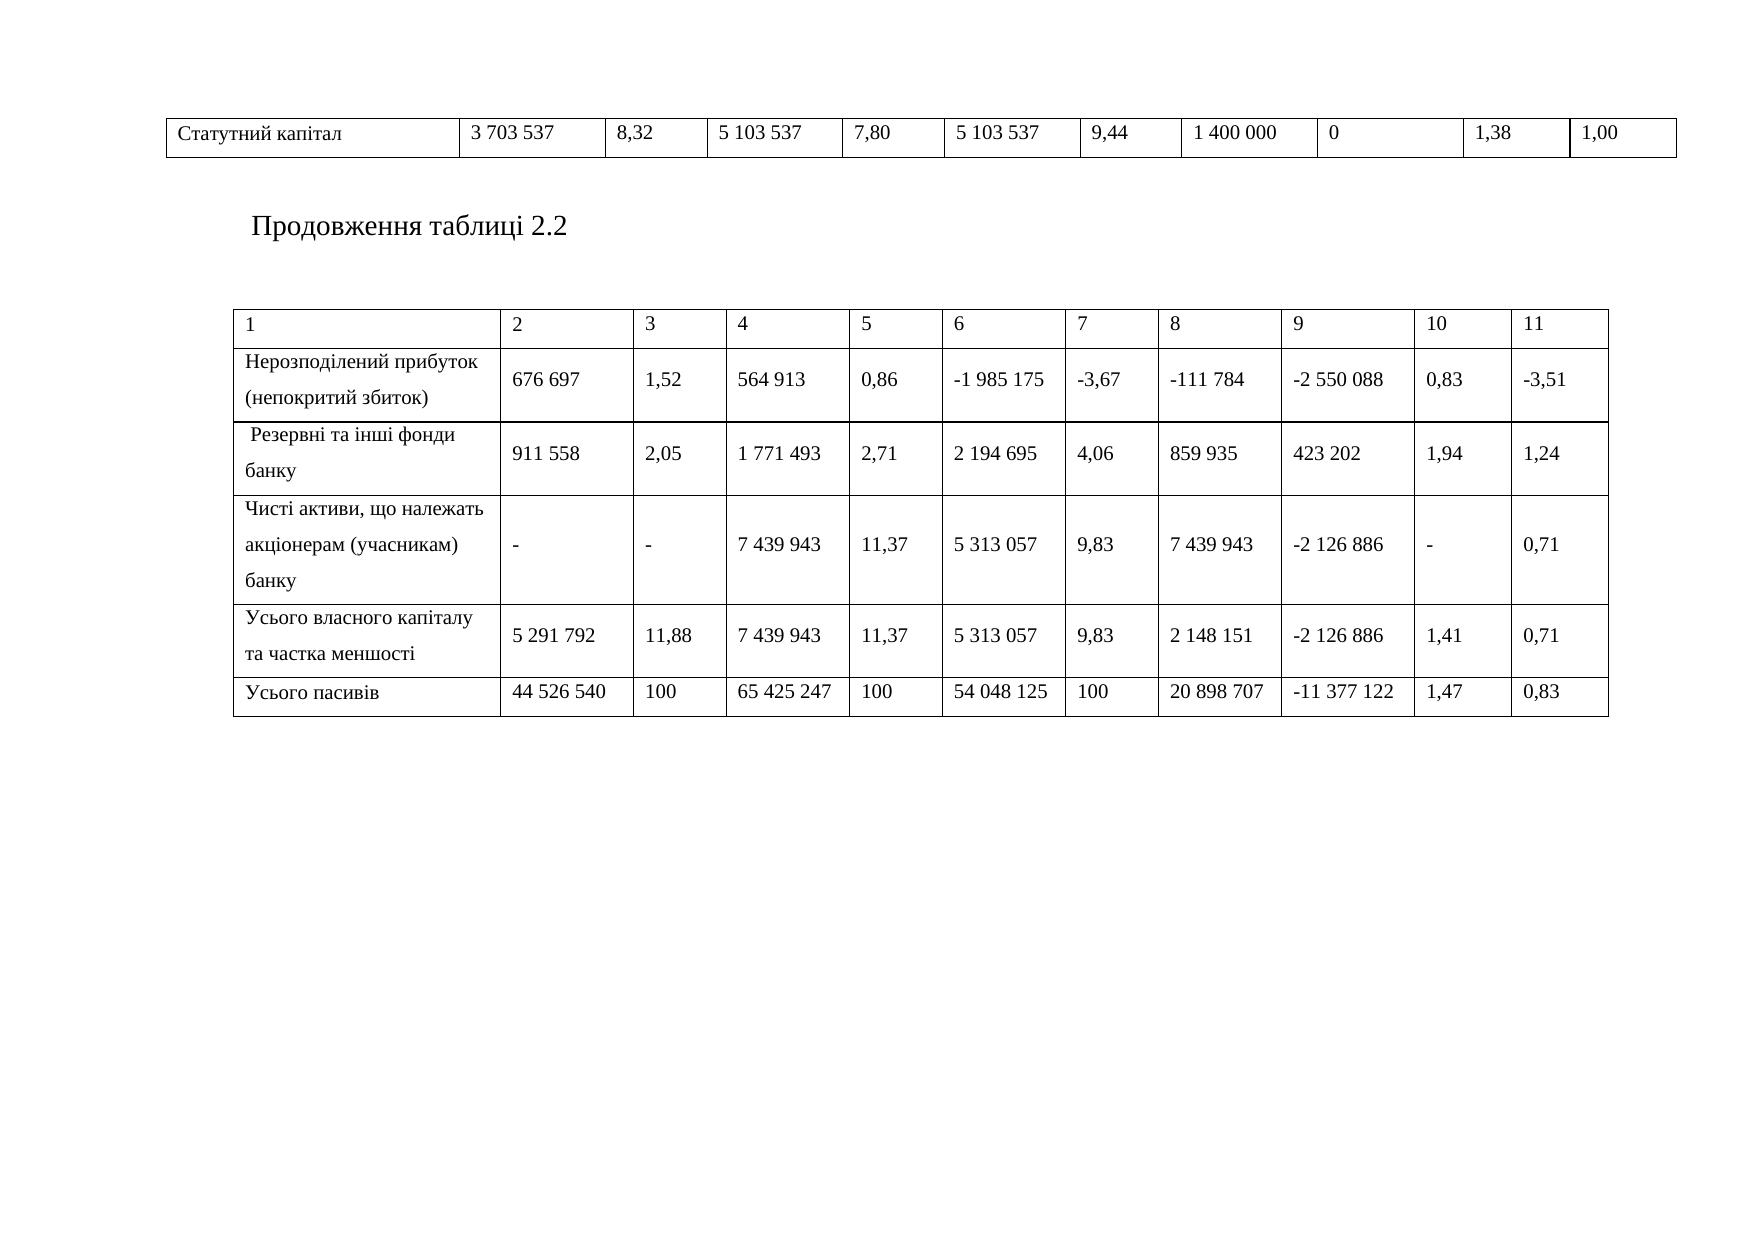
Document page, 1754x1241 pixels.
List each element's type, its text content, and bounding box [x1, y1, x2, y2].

table_cell 2 194 695 [943, 423, 1065, 494]
table_cell 5 291 792 [501, 605, 633, 677]
table_cell Чисті активи, що належать акціонерам (учасникам) банку [234, 496, 500, 604]
table_cell 1 400 000 [1182, 119, 1317, 157]
table_cell Резервні та інші фонди банку [234, 423, 500, 494]
table_cell Нерозподілений прибуток (непокритий збиток) [234, 349, 500, 421]
table_cell -2 126 886 [1282, 605, 1414, 677]
table_cell 1,41 [1415, 605, 1511, 677]
table_cell -2 550 088 [1282, 349, 1414, 421]
table_cell 2 148 151 [1159, 605, 1281, 677]
table_cell 9,44 [1081, 119, 1181, 157]
table_cell Статутний капiтал [167, 119, 459, 157]
table_cell 9,83 [1066, 496, 1158, 604]
table_cell 564 913 [727, 349, 849, 421]
table_cell 7,80 [843, 119, 944, 157]
table_header 10 [1415, 310, 1511, 348]
table_cell -111 784 [1159, 349, 1281, 421]
table_cell - [1415, 496, 1511, 604]
table_header 5 [850, 310, 942, 348]
table_cell 5 103 537 [945, 119, 1080, 157]
table_cell 5 313 057 [943, 605, 1065, 677]
table_header 4 [727, 310, 849, 348]
table_cell 1,47 [1415, 678, 1511, 716]
table_cell 100 [1066, 678, 1158, 716]
table_cell 11,88 [634, 605, 726, 677]
table_cell 0,71 [1512, 605, 1608, 677]
table_cell 676 697 [501, 349, 633, 421]
table_header 8 [1159, 310, 1281, 348]
table_cell 0,71 [1512, 496, 1608, 604]
table_header 11 [1512, 310, 1608, 348]
table_cell 54 048 125 [943, 678, 1065, 716]
table_cell 11,37 [850, 496, 942, 604]
table_cell -2 126 886 [1282, 496, 1414, 604]
table_cell 7 439 943 [727, 496, 849, 604]
table_cell 859 935 [1159, 423, 1281, 494]
text Продовження таблиці 2.2 [177, 208, 1665, 242]
table_cell 65 425 247 [727, 678, 849, 716]
table_cell 2,71 [850, 423, 942, 494]
table_cell 1 771 493 [727, 423, 849, 494]
table_cell 44 526 540 [501, 678, 633, 716]
table_cell 5 313 057 [943, 496, 1065, 604]
table_cell Усього пасивів [234, 678, 500, 716]
table_cell 11,37 [850, 605, 942, 677]
table_cell 911 558 [501, 423, 633, 494]
table_cell 100 [634, 678, 726, 716]
table_cell 5 103 537 [708, 119, 842, 157]
table_cell -3,51 [1512, 349, 1608, 421]
table_cell 1,52 [634, 349, 726, 421]
table_cell 0,83 [1415, 349, 1511, 421]
table_cell 1,94 [1415, 423, 1511, 494]
table_cell 1,24 [1512, 423, 1608, 494]
table_cell 7 439 943 [1159, 496, 1281, 604]
table_cell 3 703 537 [460, 119, 605, 157]
table_cell 8,32 [606, 119, 707, 157]
table_cell 1,00 [1571, 119, 1676, 157]
table_cell 0,83 [1512, 678, 1608, 716]
table_cell 2,05 [634, 423, 726, 494]
table_cell 7 439 943 [727, 605, 849, 677]
table_header 2 [501, 310, 633, 348]
table_cell -11 377 122 [1282, 678, 1414, 716]
table_cell 4,06 [1066, 423, 1158, 494]
table_cell 0 [1318, 119, 1463, 157]
table_header 9 [1282, 310, 1414, 348]
table_header 7 [1066, 310, 1158, 348]
table_cell -3,67 [1066, 349, 1158, 421]
table_cell 20 898 707 [1159, 678, 1281, 716]
table_cell - [501, 496, 633, 604]
table_header 6 [943, 310, 1065, 348]
table_cell 0,86 [850, 349, 942, 421]
table_cell 9,83 [1066, 605, 1158, 677]
table_cell Усього власного капіталу та частка меншості [234, 605, 500, 677]
table_cell 1,38 [1464, 119, 1569, 157]
table_cell 423 202 [1282, 423, 1414, 494]
table_header 3 [634, 310, 726, 348]
table_header 1 [234, 310, 500, 348]
table_cell -1 985 175 [943, 349, 1065, 421]
table_cell 100 [850, 678, 942, 716]
table_cell - [634, 496, 726, 604]
